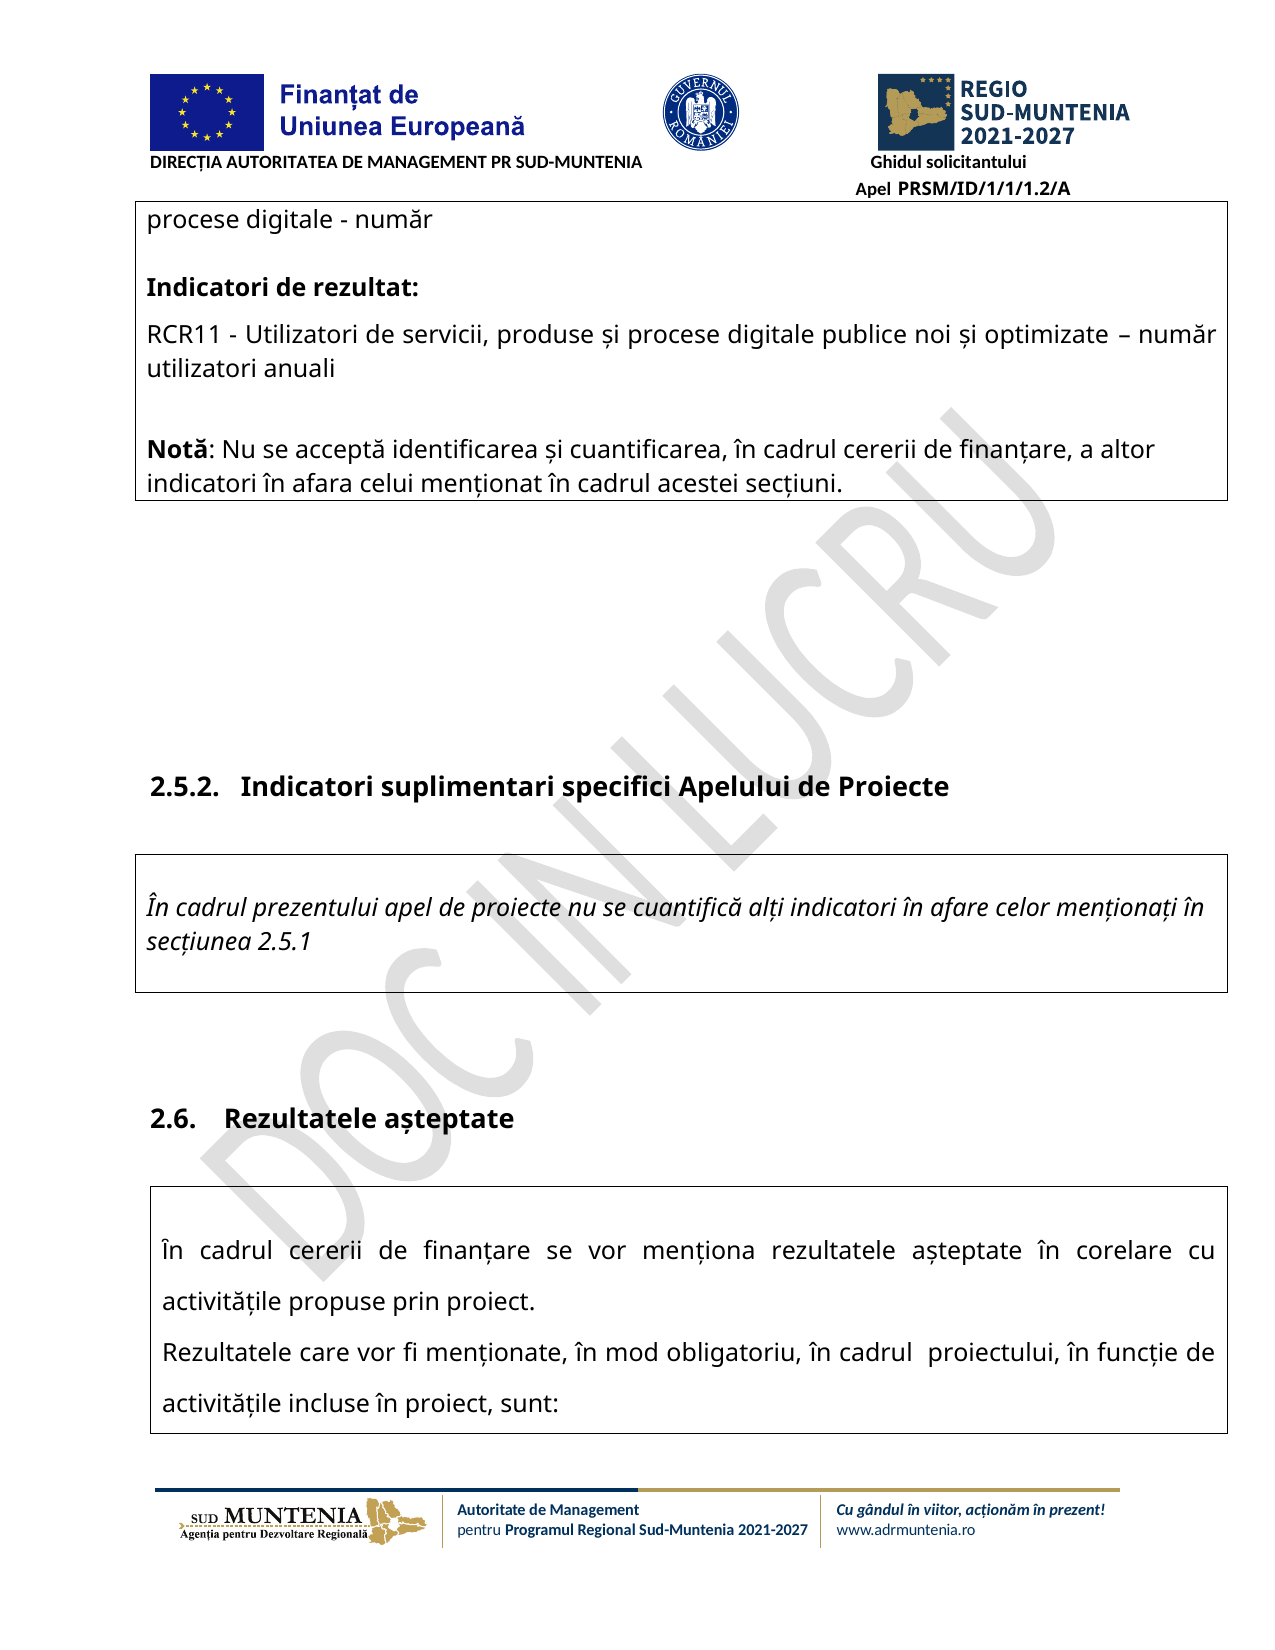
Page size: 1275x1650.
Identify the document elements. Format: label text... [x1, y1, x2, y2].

subtitle 2.6. Rezultatele așteptate [150, 1099, 1125, 1136]
table_header În cadrul prezentului apel de proiecte nu se cuantifică alți indicatori în afare celor menționați în secțiunea 2.5.1 [136, 855, 1227, 992]
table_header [151, 1187, 1227, 1433]
subtitle 2.5.2. Indicatori suplimentari specifici Apelului de Proiecte [150, 768, 1125, 804]
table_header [136, 202, 1227, 499]
